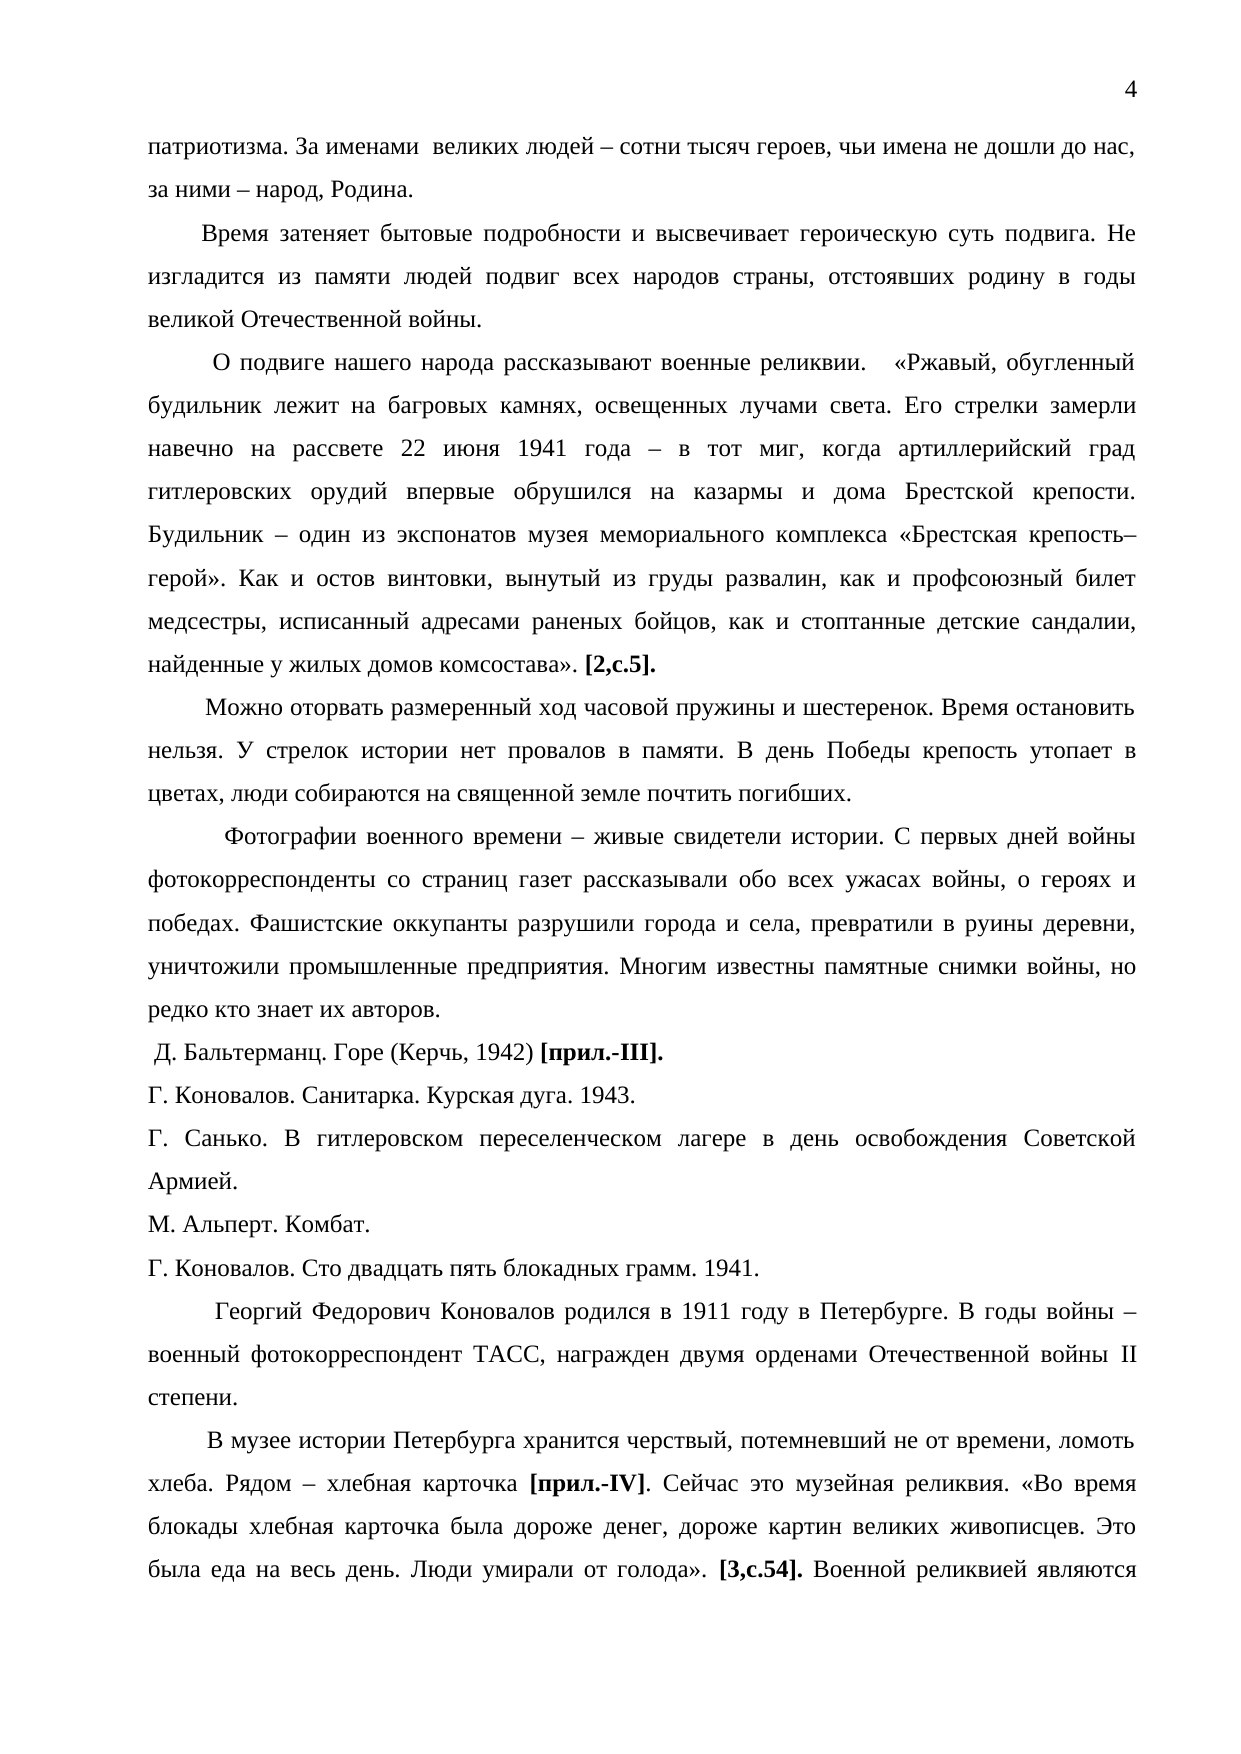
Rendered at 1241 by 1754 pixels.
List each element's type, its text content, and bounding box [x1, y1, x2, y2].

text Г. Коновалов. Сто двадцать пять блокадных грамм. 1941. [148, 1253, 1137, 1281]
text Фотографии военного времени – живые свидетели истории. С первых дней войны фотокорреспонденты со страниц газет рассказывали обо всех ужасах войны, о героях и победах. Фашистские оккупанты разрушили города и села, превратили в руины деревни, уничтожили промышленные предприятия. Многим известны памятные снимки войны, но редко кто знает их авторов. [148, 821, 1137, 1023]
text Время затеняет бытовые подробности и высвечивает героическую суть подвига. Не изгладится из памяти людей подвиг всех народов страны, отстоявших родину в годы великой Отечественной войны. [148, 218, 1137, 333]
text Г. Санько. В гитлеровском переселенческом лагере в день освобождения Советской Армией. [148, 1123, 1137, 1195]
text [148, 131, 1137, 203]
text Д. Бальтерманц. Горе (Керчь, 1942) [прил.-III]. [148, 1037, 1137, 1066]
text Георгий Федорович Коновалов родился в 1911 году в Петербурге. В годы войны – военный фотокорреспондент ТАСС, награжден двумя орденами Отечественной войны II степени. [148, 1296, 1137, 1411]
text Можно оторвать размеренный ход часовой пружины и шестеренок. Время остановить нельзя. У стрелок истории нет провалов в памяти. В день Победы крепость утопает в цветах, люди собираются на священной земле почтить погибших. [148, 692, 1137, 807]
text О подвиге нашего народа рассказывают военные реликвии. «Ржавый, обугленный будильник лежит на багровых камнях, освещенных лучами света. Его стрелки замерли навечно на рассвете 22 июня 1941 года – в тот миг, когда артиллерийский град гитлеровских орудий впервые обрушился на казармы и дома Брестской крепости. Будильник – один из экспонатов музея мемориального комплекса «Брестская крепость–герой». Как и остов винтовки, вынутый из груды развалин, как и профсоюзный билет медсестры, исписанный адресами раненых бойцов, как и стоптанные детские сандалии, найденные у жилых домов комсостава». [2,с.5]. [148, 347, 1137, 678]
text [148, 1425, 1137, 1583]
text М. Альперт. Комбат. [148, 1209, 1137, 1238]
text Г. Коновалов. Санитарка. Курская дуга. 1943. [148, 1080, 1137, 1109]
